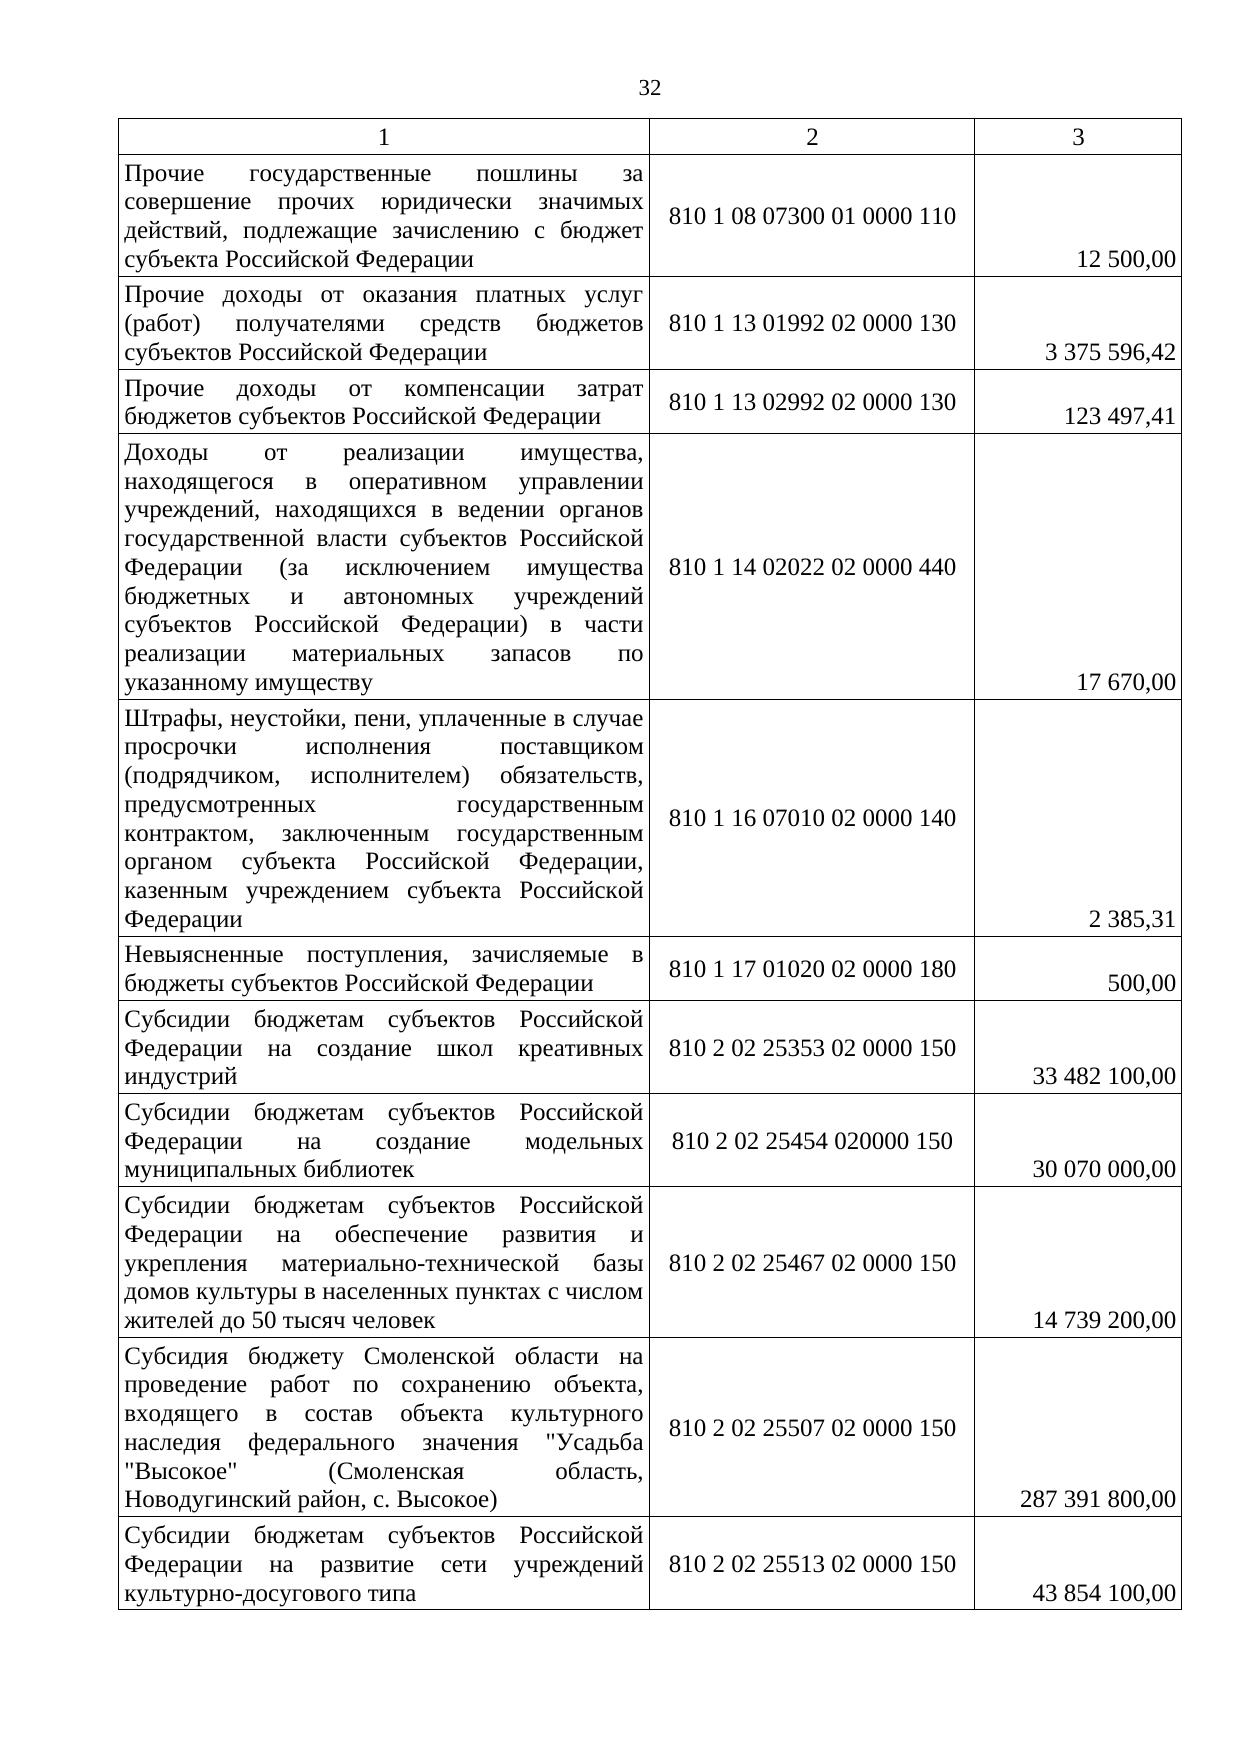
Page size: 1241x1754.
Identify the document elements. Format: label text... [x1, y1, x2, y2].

table_cell 810 1 13 01992 02 0000 130 [650, 277, 974, 369]
table_cell Невыясненные поступления, зачисляемые в бюджеты субъектов Российской Федерации [119, 937, 649, 1000]
table_cell 810 1 14 02022 02 0000 440 [650, 434, 974, 699]
table_cell 287 391 800,00 [975, 1338, 1181, 1516]
table_cell 810 2 02 25353 02 0000 150 [650, 1001, 974, 1093]
table_cell Прочие доходы от оказания платных услуг (работ) получателями средств бюджетов субъектов Российской Федерации [119, 277, 649, 369]
table_cell 810 1 16 07010 02 0000 140 [650, 700, 974, 936]
table_cell Штрафы, неустойки, пени, уплаченные в случае просрочки исполнения поставщиком (подрядчиком, исполнителем) обязательств, предусмотренных государственным контрактом, заключенным государственным органом субъекта Российской Федерации, казенным учреждением субъекта Российской Федерации [119, 700, 649, 936]
table_header 3 [975, 119, 1181, 154]
table_cell 810 2 02 25454 020000 150 [650, 1094, 974, 1186]
table_cell 810 1 17 01020 02 0000 180 [650, 937, 974, 1000]
table_cell 123 497,41 [975, 370, 1181, 433]
table_cell 14 739 200,00 [975, 1187, 1181, 1337]
table_cell 12 500,00 [975, 155, 1181, 276]
table_cell Субсидии бюджетам субъектов Российской Федерации на создание школ креативных индустрий [119, 1001, 649, 1093]
table_cell Субсидии бюджетам субъектов Российской Федерации на обеспечение развития и укрепления материально-технической базы домов культуры в населенных пунктах с числом жителей до 50 тысяч человек [119, 1187, 649, 1337]
table_cell Субсидии бюджетам субъектов Российской Федерации на развитие сети учреждений культурно-досугового типа [119, 1517, 649, 1609]
table_header 2 [650, 119, 974, 154]
table_cell Прочие доходы от компенсации затрат бюджетов субъектов Российской Федерации [119, 370, 649, 433]
table_cell 810 2 02 25467 02 0000 150 [650, 1187, 974, 1337]
table_cell Прочие государственные пошлины за совершение прочих юридически значимых действий, подлежащие зачислению с бюджет субъекта Российской Федерации [119, 155, 649, 276]
table_cell 810 1 08 07300 01 0000 110 [650, 155, 974, 276]
table_cell 33 482 100,00 [975, 1001, 1181, 1093]
table_cell 2 385,31 [975, 700, 1181, 936]
table_cell 17 670,00 [975, 434, 1181, 699]
table_cell 43 854 100,00 [975, 1517, 1181, 1609]
table_cell 810 2 02 25507 02 0000 150 [650, 1338, 974, 1516]
table_header 1 [119, 119, 649, 154]
table_cell 810 2 02 25513 02 0000 150 [650, 1517, 974, 1609]
table_cell Субсидия бюджету Смоленской области на проведение работ по сохранению объекта, входящего в состав объекта культурного наследия федерального значения "Усадьба "Высокое" (Смоленская область, Новодугинский район, с. Высокое) [119, 1338, 649, 1516]
table_cell 3 375 596,42 [975, 277, 1181, 369]
table_cell Доходы от реализации имущества, находящегося в оперативном управлении учреждений, находящихся в ведении органов государственной власти субъектов Российской Федерации (за исключением имущества бюджетных и автономных учреждений субъектов Российской Федерации) в части реализации материальных запасов по указанному имуществу [119, 434, 649, 699]
table_cell Субсидии бюджетам субъектов Российской Федерации на создание модельных муниципальных библиотек [119, 1094, 649, 1186]
table_cell 30 070 000,00 [975, 1094, 1181, 1186]
table_cell 810 1 13 02992 02 0000 130 [650, 370, 974, 433]
table_cell 500,00 [975, 937, 1181, 1000]
